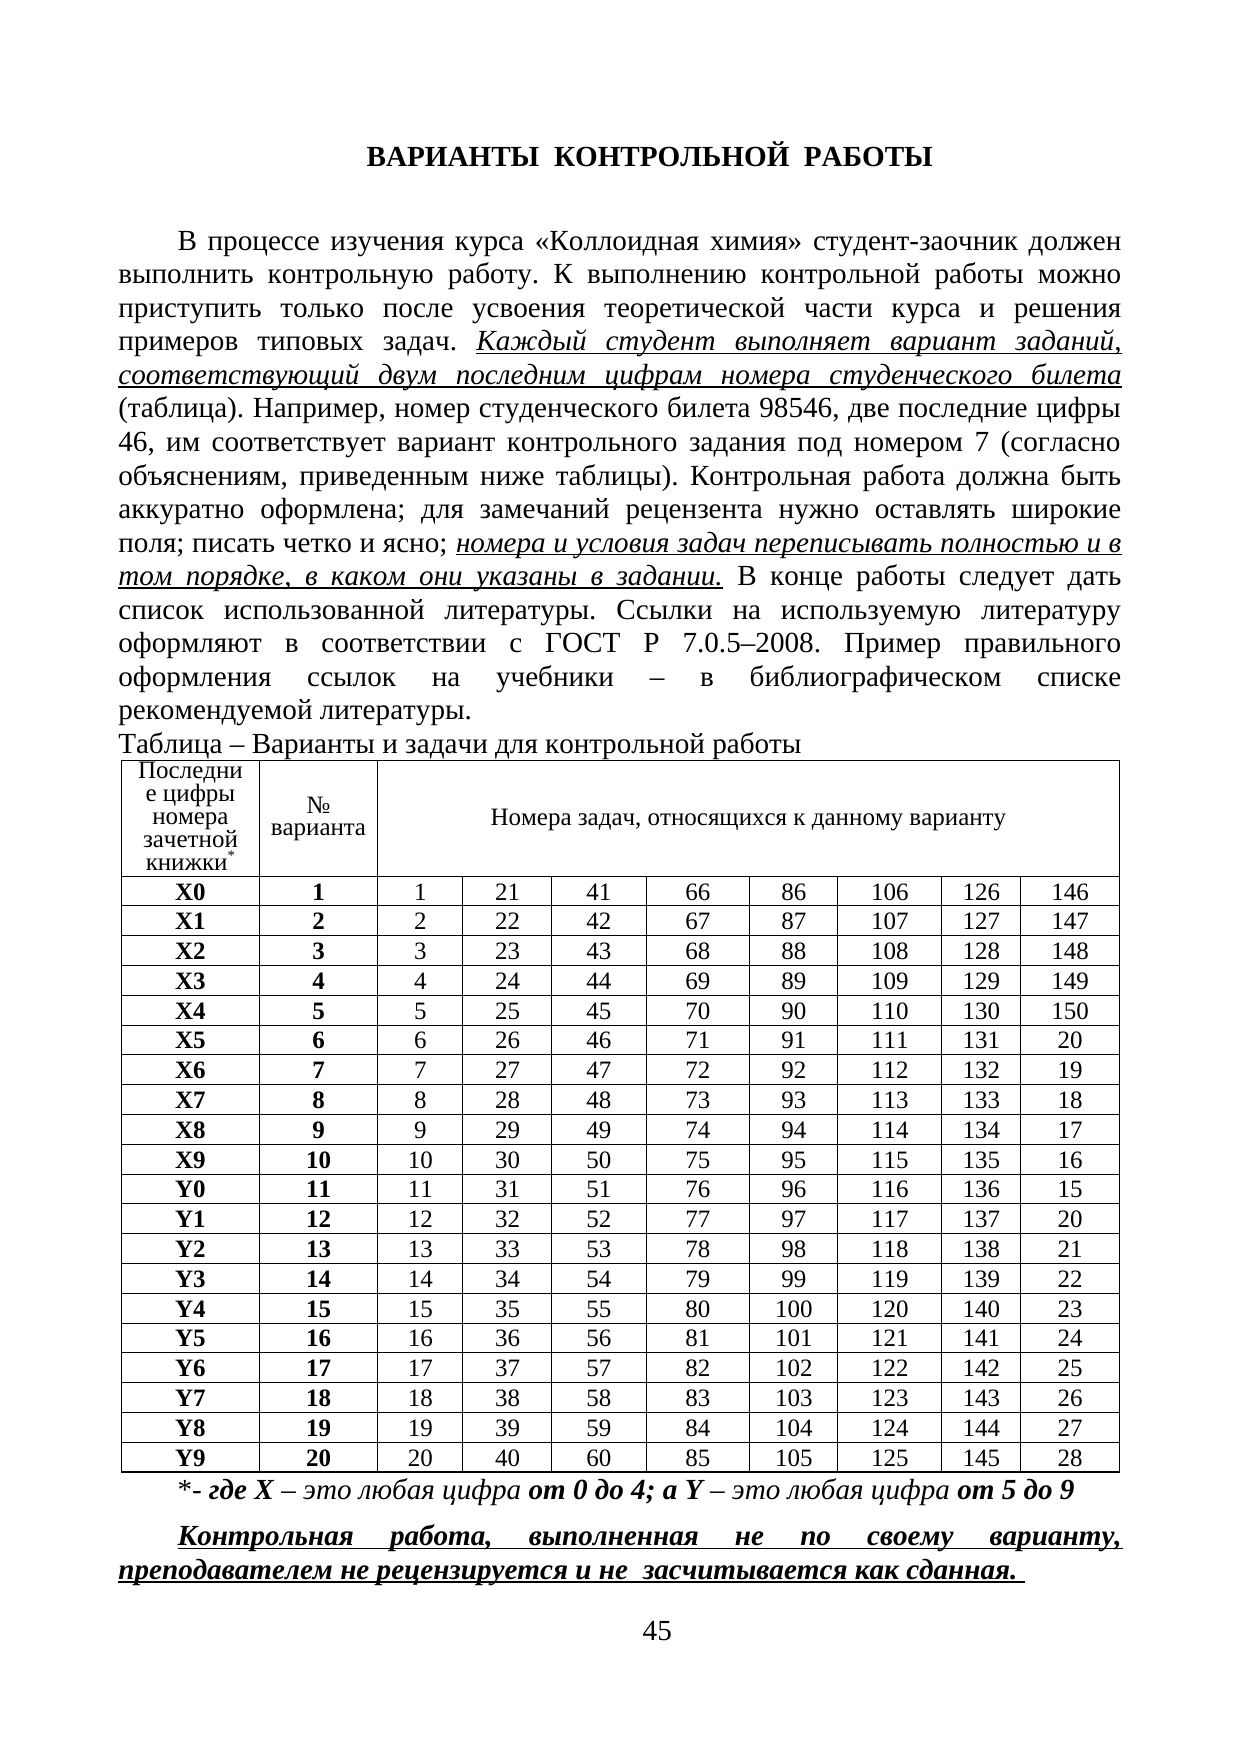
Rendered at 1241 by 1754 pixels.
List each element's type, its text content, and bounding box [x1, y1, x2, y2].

table_header № варианта [260, 761, 377, 876]
table_cell 69 [647, 966, 749, 995]
table_cell 114 [838, 1115, 941, 1144]
table_cell 72 [647, 1055, 749, 1084]
table_cell 50 [552, 1145, 646, 1173]
table_cell 121 [838, 1324, 941, 1352]
table_cell Y9 [122, 1443, 259, 1471]
table_cell 15 [378, 1294, 462, 1322]
table_cell 143 [942, 1383, 1020, 1412]
table_cell 80 [647, 1294, 749, 1322]
table_cell 115 [838, 1145, 941, 1173]
table_cell 96 [750, 1175, 837, 1203]
table_cell Х9 [122, 1145, 259, 1173]
table_cell 84 [647, 1413, 749, 1442]
table_cell Х8 [122, 1115, 259, 1144]
table_cell 5 [260, 996, 377, 1024]
table_cell 78 [647, 1234, 749, 1263]
table_cell Х4 [122, 996, 259, 1024]
table_cell 148 [1021, 936, 1119, 965]
table_cell 144 [942, 1413, 1020, 1442]
table_cell 22 [1021, 1264, 1119, 1293]
table_cell 10 [260, 1145, 377, 1173]
table_cell 112 [838, 1055, 941, 1084]
table_cell 25 [463, 996, 551, 1024]
table_cell 1 [260, 877, 377, 905]
table_cell 8 [378, 1085, 462, 1114]
table_cell 17 [260, 1353, 377, 1382]
table_cell Y0 [122, 1175, 259, 1203]
table_cell 108 [838, 936, 941, 965]
table_cell 57 [552, 1353, 646, 1382]
table_cell 130 [942, 996, 1020, 1024]
table_cell 2 [378, 906, 462, 935]
table_cell 8 [260, 1085, 377, 1114]
table_cell 124 [838, 1413, 941, 1442]
table_cell 19 [378, 1413, 462, 1442]
table_cell 29 [463, 1115, 551, 1144]
table_cell 12 [378, 1204, 462, 1233]
table_cell 118 [838, 1234, 941, 1263]
table_cell 52 [552, 1204, 646, 1233]
table_cell 39 [463, 1413, 551, 1442]
table_cell Y7 [122, 1383, 259, 1412]
table_cell 87 [750, 906, 837, 935]
table_cell 110 [838, 996, 941, 1024]
table_header Последние цифры номера зачетной книжки* [122, 761, 259, 876]
table_cell 26 [1021, 1383, 1119, 1412]
table_cell 128 [942, 936, 1020, 965]
table_cell 99 [750, 1264, 837, 1293]
table_cell 11 [378, 1175, 462, 1203]
table_cell 20 [378, 1443, 462, 1471]
table_cell 70 [647, 996, 749, 1024]
table_cell 6 [378, 1026, 462, 1054]
table_cell 106 [838, 877, 941, 905]
table_cell 18 [378, 1383, 462, 1412]
table_cell Y3 [122, 1264, 259, 1293]
table_cell 19 [1021, 1055, 1119, 1084]
table_cell 140 [942, 1294, 1020, 1322]
table_cell 117 [838, 1204, 941, 1233]
table_cell 7 [378, 1055, 462, 1084]
table_cell Y8 [122, 1413, 259, 1442]
table_cell 12 [260, 1204, 377, 1233]
table_cell 119 [838, 1264, 941, 1293]
table_cell 141 [942, 1324, 1020, 1352]
table_cell Y6 [122, 1353, 259, 1382]
table_cell 55 [552, 1294, 646, 1322]
table_cell 20 [1021, 1204, 1119, 1233]
table_cell 19 [260, 1413, 377, 1442]
table_cell Х5 [122, 1026, 259, 1054]
table_cell 42 [552, 906, 646, 935]
text В процессе изучения курса «Коллоидная химия» студент-заочник должен выполнить контрольную работу. К выполнению контрольной работы можно приступить только после усвоения теоретической части курса и решения примеров типовых задач. Каждый студент выполняет вариант заданий, соответствующий двум последним цифрам номера студенческого билета (таблица). Например, номер студенческого билета 98546, две последние цифры 46, им соответствует вариант контрольного задания под номером 7 (согласно объяснениям, приведенным ниже таблицы). Контрольная работа должна быть аккуратно оформлена; для замечаний рецензента нужно оставлять широкие поля; писать четко и ясно; номера и условия задач переписывать полностью и в том порядке, в каком они указаны в задании. В конце работы следует дать список использованной литературы. Ссылки на используемую литературу оформляют в соответствии с ГОСТ Р 7.0.5–2008. Пример правильного оформления ссылок на учебники – в библиографическом списке рекомендуемой литературы. [118, 223, 1122, 386]
table_cell 101 [750, 1324, 837, 1352]
table_cell 15 [260, 1294, 377, 1322]
table_cell 3 [260, 936, 377, 965]
table_cell Х0 [122, 877, 259, 905]
table_cell 103 [750, 1383, 837, 1412]
table_cell 90 [750, 996, 837, 1024]
table_cell 32 [463, 1204, 551, 1233]
table_cell 146 [1021, 877, 1119, 905]
table_cell 9 [378, 1115, 462, 1144]
table_cell 4 [378, 966, 462, 995]
table_cell 138 [942, 1234, 1020, 1263]
table_cell 91 [750, 1026, 837, 1054]
table_cell 18 [1021, 1085, 1119, 1114]
table_cell 49 [552, 1115, 646, 1144]
table_cell 60 [552, 1443, 646, 1471]
table_cell 104 [750, 1413, 837, 1442]
table_cell 20 [1021, 1026, 1119, 1054]
table_cell 51 [552, 1175, 646, 1203]
table_cell 53 [552, 1234, 646, 1263]
table_cell 147 [1021, 906, 1119, 935]
table_cell 120 [838, 1294, 941, 1322]
table_cell 86 [750, 877, 837, 905]
table_cell 16 [260, 1324, 377, 1352]
table_cell 56 [552, 1324, 646, 1352]
table_cell 59 [552, 1413, 646, 1442]
table_cell 92 [750, 1055, 837, 1084]
table_header Номера задач, относящихся к данному варианту [378, 761, 1119, 876]
table_cell 105 [750, 1443, 837, 1471]
table_cell 88 [750, 936, 837, 965]
table_cell 93 [750, 1085, 837, 1114]
table_cell 1 [378, 877, 462, 905]
table_cell 98 [750, 1234, 837, 1263]
table_cell 14 [260, 1264, 377, 1293]
table_cell Y1 [122, 1204, 259, 1233]
table_cell 27 [1021, 1413, 1119, 1442]
table_cell 37 [463, 1353, 551, 1382]
table_cell 150 [1021, 996, 1119, 1024]
table_cell 54 [552, 1264, 646, 1293]
table_cell Y4 [122, 1294, 259, 1322]
table_cell 116 [838, 1175, 941, 1203]
table_cell 23 [463, 936, 551, 965]
table_cell 95 [750, 1145, 837, 1173]
table_cell 45 [552, 996, 646, 1024]
table_cell 81 [647, 1324, 749, 1352]
text Контрольная работа, выполненная не по своему варианту, преподавателем не рецензируется и не засчитывается как сданная. [118, 1518, 1122, 1586]
table_cell 142 [942, 1353, 1020, 1382]
table_cell 109 [838, 966, 941, 995]
table_cell 40 [463, 1443, 551, 1471]
table_cell 14 [378, 1264, 462, 1293]
table_cell 126 [942, 877, 1020, 905]
table_cell 27 [463, 1055, 551, 1084]
table_cell 113 [838, 1085, 941, 1114]
table_cell Х1 [122, 906, 259, 935]
table_cell Х2 [122, 936, 259, 965]
table_cell 85 [647, 1443, 749, 1471]
table_cell 5 [378, 996, 462, 1024]
table_cell 75 [647, 1145, 749, 1173]
table_cell 73 [647, 1085, 749, 1114]
table_cell 89 [750, 966, 837, 995]
table_cell 71 [647, 1026, 749, 1054]
table_cell 137 [942, 1204, 1020, 1233]
table_cell 134 [942, 1115, 1020, 1144]
table_cell 44 [552, 966, 646, 995]
table_cell 82 [647, 1353, 749, 1382]
table_cell 35 [463, 1294, 551, 1322]
table_cell 58 [552, 1383, 646, 1412]
table_cell 13 [260, 1234, 377, 1263]
table_cell 68 [647, 936, 749, 965]
table_cell 3 [378, 936, 462, 965]
table_cell Y5 [122, 1324, 259, 1352]
table_cell 22 [463, 906, 551, 935]
table_cell 149 [1021, 966, 1119, 995]
table_cell 20 [260, 1443, 377, 1471]
table_cell 125 [838, 1443, 941, 1471]
table_cell 83 [647, 1383, 749, 1412]
table_cell 16 [1021, 1145, 1119, 1173]
table_cell 24 [1021, 1324, 1119, 1352]
table_cell 15 [1021, 1175, 1119, 1203]
table_cell 76 [647, 1175, 749, 1203]
table_cell 135 [942, 1145, 1020, 1173]
table_cell 21 [1021, 1234, 1119, 1263]
text В процессе изучения курса «Коллоидная химия» студент-заочник должен выполнить контрольную работу. К выполнению контрольной работы можно приступить только после усвоения теоретической части курса и решения примеров типовых задач. Каждый студент выполняет вариант заданий, соответствующий двум последним цифрам номера студенческого билета (таблица). Например, номер студенческого билета 98546, две последние цифры 46, им соответствует вариант контрольного задания под номером 7 (согласно объяснениям, приведенным ниже таблицы). Контрольная работа должна быть аккуратно оформлена; для замечаний рецензента нужно оставлять широкие поля; писать четко и ясно; номера и условия задач переписывать полностью и в том порядке, в каком они указаны в задании. В конце работы следует дать список использованной литературы. Ссылки на используемую литературу оформляют в соответствии с ГОСТ Р 7.0.5–2008. Пример правильного оформления ссылок на учебники – в библиографическом списке рекомендуемой литературы. [118, 388, 1122, 726]
table_cell 36 [463, 1324, 551, 1352]
table_cell 129 [942, 966, 1020, 995]
table_cell 79 [647, 1264, 749, 1293]
table_cell 48 [552, 1085, 646, 1114]
table_cell 107 [838, 906, 941, 935]
table_cell 43 [552, 936, 646, 965]
table_cell 34 [463, 1264, 551, 1293]
table_cell 46 [552, 1026, 646, 1054]
table_cell 25 [1021, 1353, 1119, 1382]
table_cell 41 [552, 877, 646, 905]
table_cell Х7 [122, 1085, 259, 1114]
table_cell 16 [378, 1324, 462, 1352]
table_cell 30 [463, 1145, 551, 1173]
table_cell 122 [838, 1353, 941, 1382]
table_cell 100 [750, 1294, 837, 1322]
table_cell 38 [463, 1383, 551, 1412]
table_cell 2 [260, 906, 377, 935]
table_cell Х6 [122, 1055, 259, 1084]
text Таблица – Варианты и задачи для контрольной работы [118, 726, 1122, 759]
table_cell 94 [750, 1115, 837, 1144]
table_cell 139 [942, 1264, 1020, 1293]
table_cell 74 [647, 1115, 749, 1144]
table_cell 136 [942, 1175, 1020, 1203]
table_cell 31 [463, 1175, 551, 1203]
table_cell 10 [378, 1145, 462, 1173]
table_cell 17 [1021, 1115, 1119, 1144]
table_cell 21 [463, 877, 551, 905]
table_cell 11 [260, 1175, 377, 1203]
table_cell 28 [1021, 1443, 1119, 1471]
table_cell 66 [647, 877, 749, 905]
table_cell 28 [463, 1085, 551, 1114]
table_cell Y2 [122, 1234, 259, 1263]
table_cell 131 [942, 1026, 1020, 1054]
table_cell 123 [838, 1383, 941, 1412]
table_cell 145 [942, 1443, 1020, 1471]
table_cell 7 [260, 1055, 377, 1084]
table_cell 111 [838, 1026, 941, 1054]
table_cell 9 [260, 1115, 377, 1144]
table_cell 132 [942, 1055, 1020, 1084]
table_cell Х3 [122, 966, 259, 995]
table_cell 4 [260, 966, 377, 995]
table_cell 13 [378, 1234, 462, 1263]
table_cell 77 [647, 1204, 749, 1233]
table_cell 23 [1021, 1294, 1119, 1322]
table_cell 127 [942, 906, 1020, 935]
table_cell 97 [750, 1204, 837, 1233]
table_cell 102 [750, 1353, 837, 1382]
table_cell 26 [463, 1026, 551, 1054]
subtitle ВАРИАНТЫ КОНТРОЛЬНОЙ РАБОТЫ [118, 139, 1122, 172]
table_cell 67 [647, 906, 749, 935]
table_cell 17 [378, 1353, 462, 1382]
table_cell 18 [260, 1383, 377, 1412]
table_cell 33 [463, 1234, 551, 1263]
table_cell 133 [942, 1085, 1020, 1114]
table_cell 6 [260, 1026, 377, 1054]
table_cell 47 [552, 1055, 646, 1084]
text *- где Х – это любая цифра от 0 до 4; а Y – это любая цифра от 5 до 9 [118, 1472, 1122, 1506]
table_cell 24 [463, 966, 551, 995]
